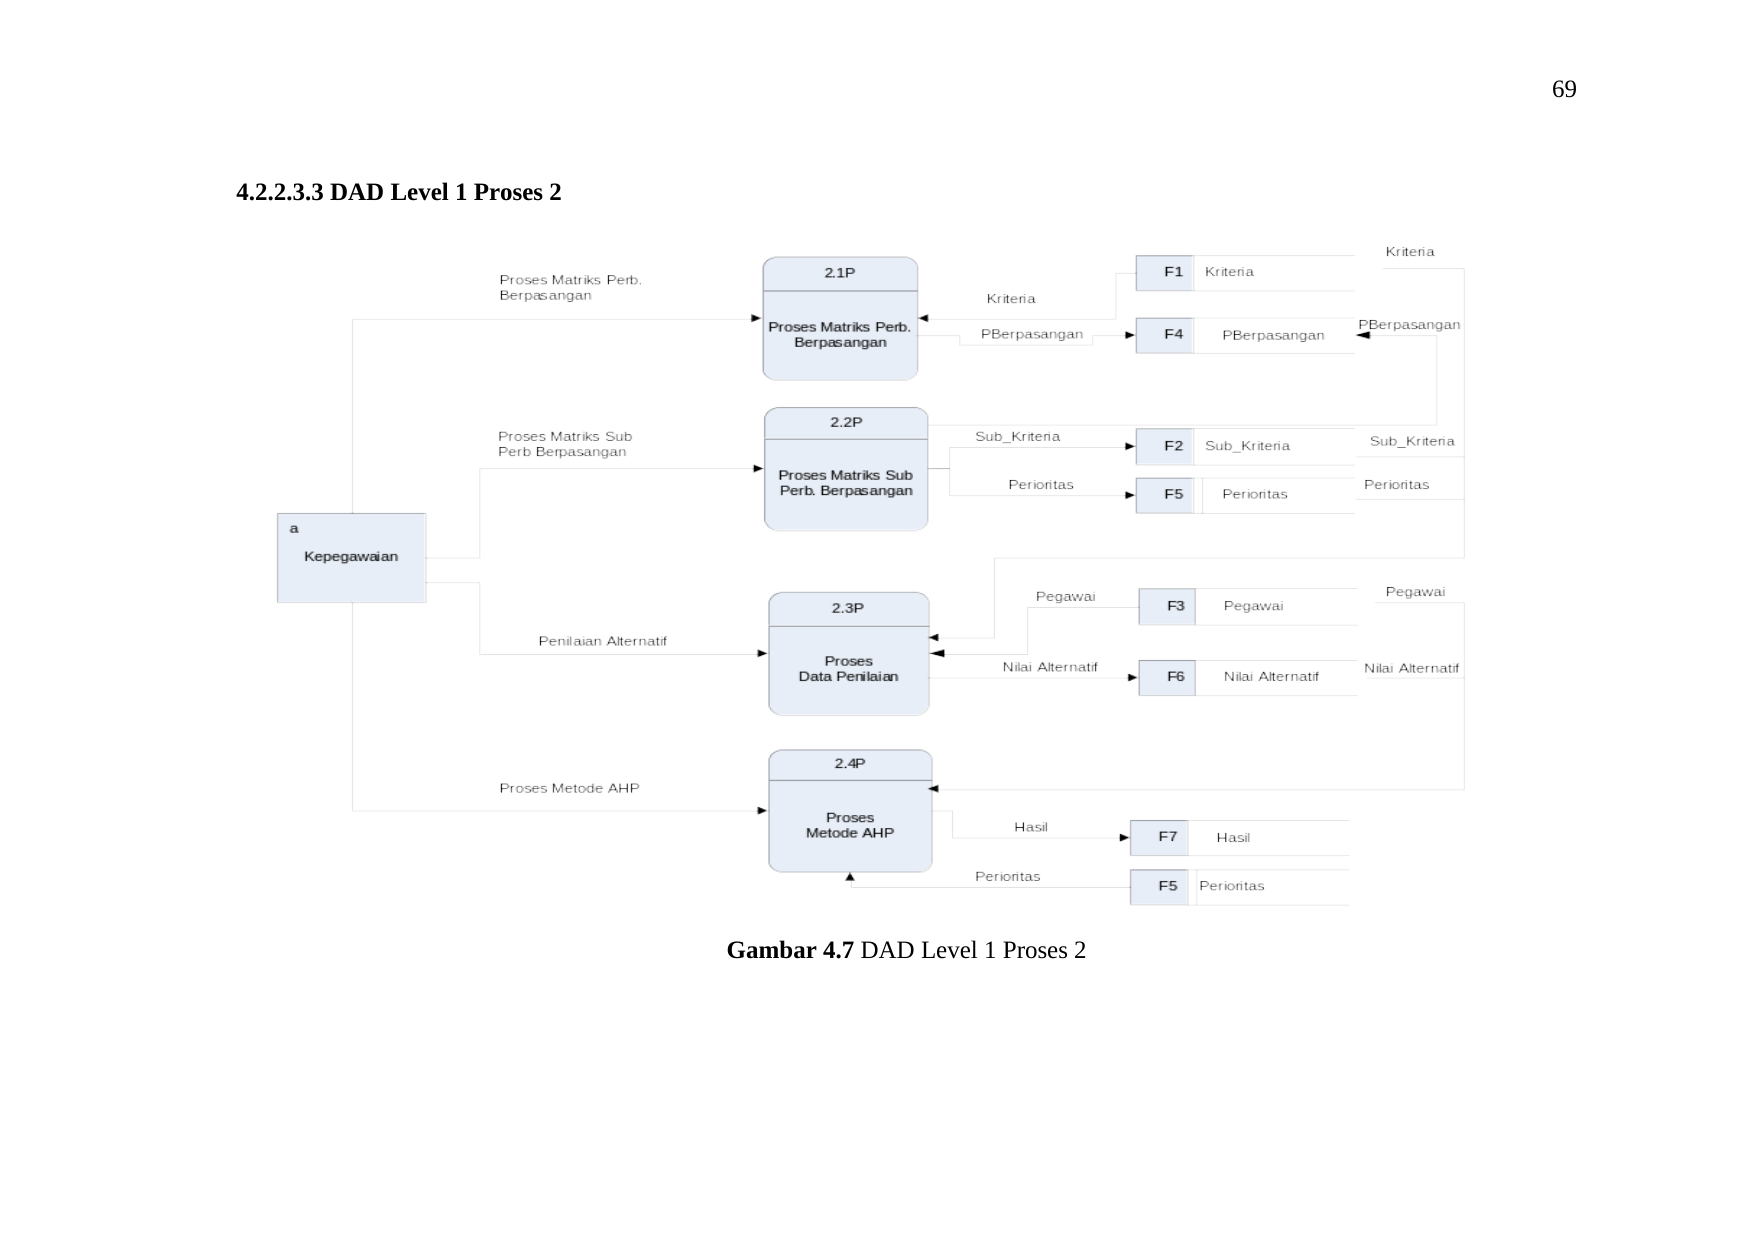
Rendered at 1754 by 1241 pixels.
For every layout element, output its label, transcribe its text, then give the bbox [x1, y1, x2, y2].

text Gambar 4.7 DAD Level 1 Proses 2 [236, 935, 1577, 964]
text 4.2.2.3.3 DAD Level 1 Proses 2 [236, 177, 1577, 206]
